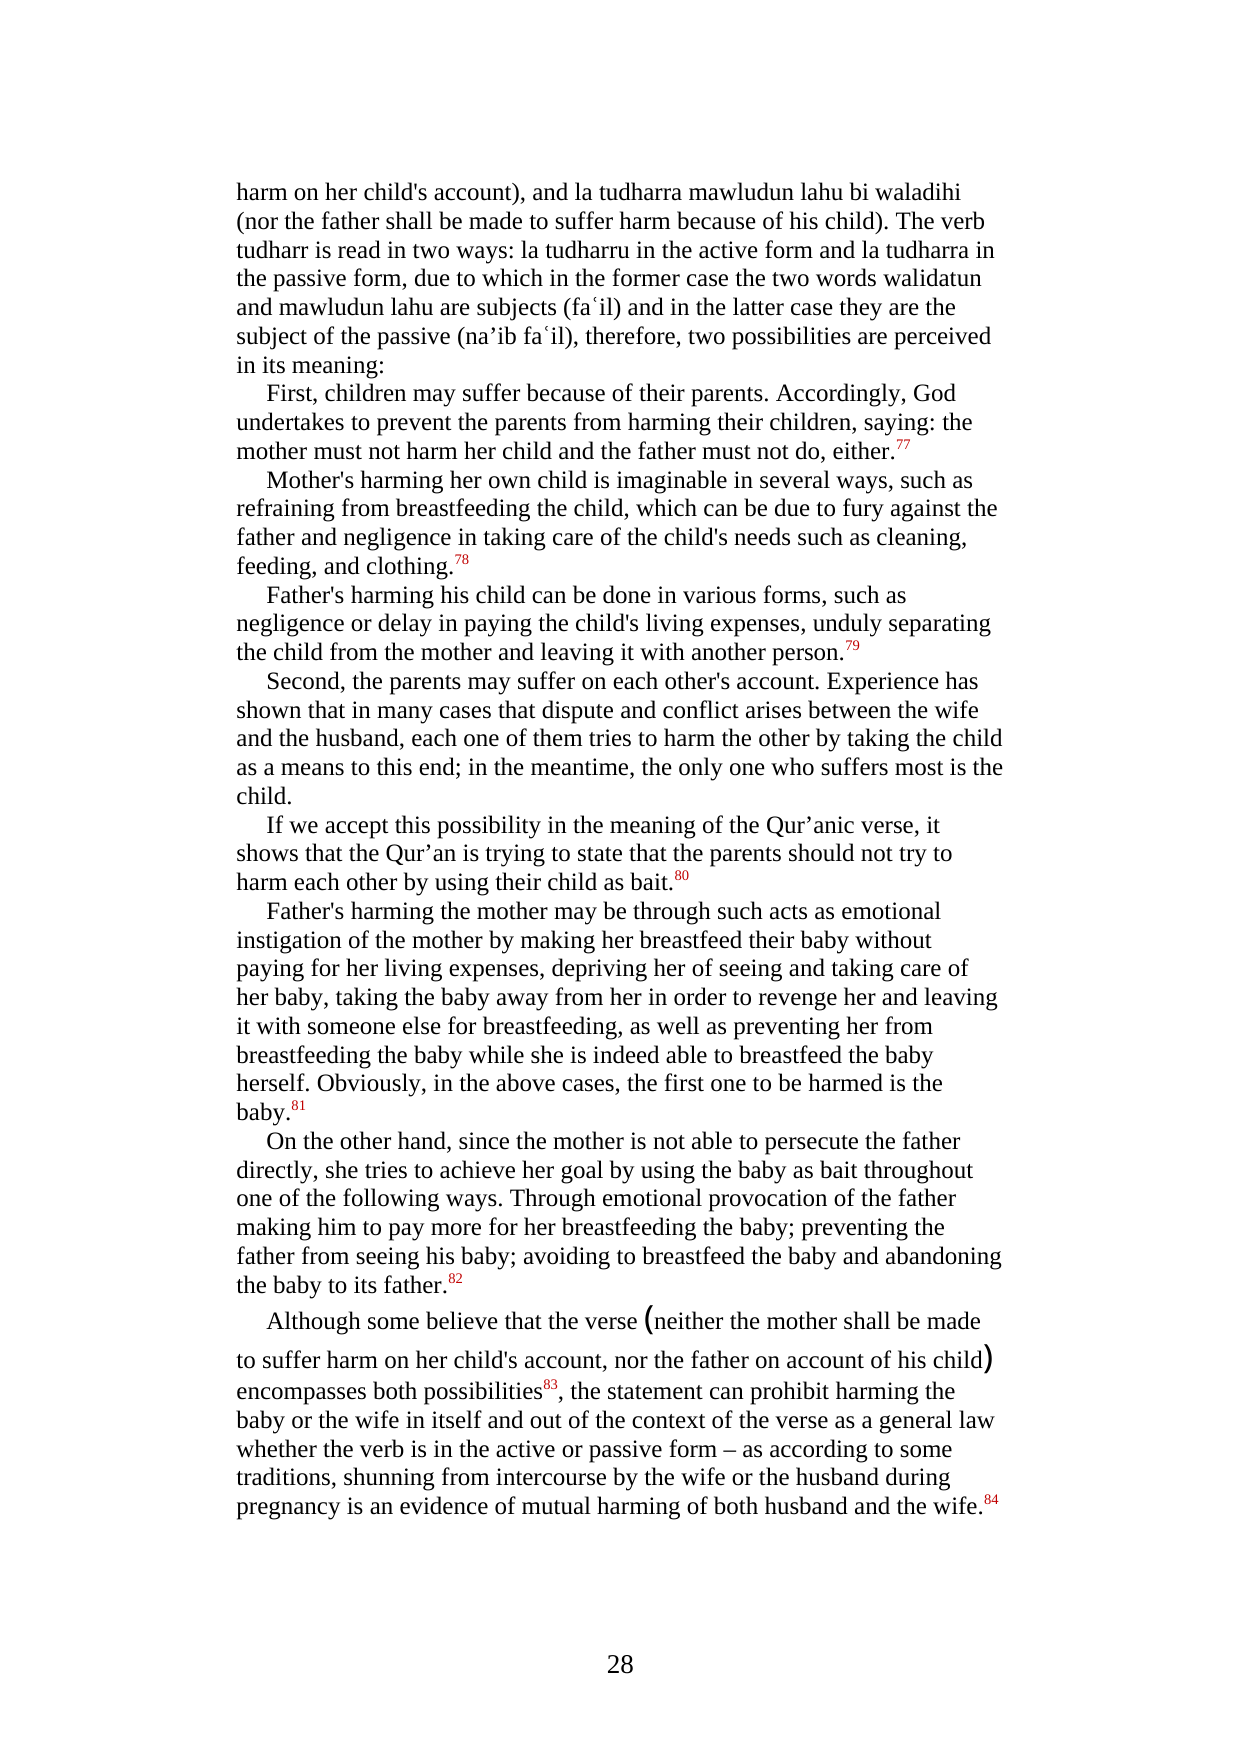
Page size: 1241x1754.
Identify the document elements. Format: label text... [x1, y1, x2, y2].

text Mother's harming her own child is imaginable in several ways, such as refraining from breastfeeding the child, which can be due to fury against the father and negligence in taking care of the child's needs such as cleaning, feeding, and clothing.78 [236, 465, 1004, 580]
text If we accept this possibility in the meaning of the Qur’anic verse, it shows that the Qur’an is trying to state that the parents should not try to harm each other by using their child as bait.80 [236, 810, 1004, 896]
text First, children may suffer because of their parents. Accordingly, God undertakes to prevent the parents from harming their children, saying: the mother must not harm her child and the father must not do, either.77 [236, 378, 1004, 465]
text Father's harming the mother may be through such acts as emotional instigation of the mother by making her breastfeed their baby without paying for her living expenses, depriving her of seeing and taking care of her baby, taking the baby away from her in order to revenge her and leaving it with someone else for breastfeeding, as well as preventing her from breastfeeding the baby while she is indeed able to breastfeed the baby herself. Obviously, in the above cases, the first one to be harmed is the baby.81 [236, 896, 1004, 1126]
text On the other hand, since the mother is not able to persecute the father directly, she tries to achieve her goal by using the baby as bait throughout one of the following ways. Through emotional provocation of the father making him to pay more for her breastfeeding the baby; preventing the father from seeing his baby; avoiding to breastfeed the baby and abandoning the baby to its father.82 [236, 1126, 1004, 1298]
text Second, the parents may suffer on each other's account. Experience has shown that in many cases that dispute and conflict arises between the wife and the husband, each one of them tries to harm the other by taking the child as a means to this end; in the meantime, the only one who suffers most is the child. [236, 666, 1004, 810]
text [236, 177, 1004, 378]
text Father's harming his child can be done in various forms, such as negligence or delay in paying the child's living expenses, unduly separating the child from the mother and leaving it with another person.79 [236, 580, 1004, 666]
text Although some believe that the verse ﴾neither the mother shall be made to suffer harm on her child's account, nor the father on account of his child﴿ encompasses both possibilities83, the statement can prohibit harming the baby or the wife in itself and out of the context of the verse as a general law whether the verb is in the active or passive form – as according to some traditions, shunning from intercourse by the wife or the husband during pregnancy is an evidence of mutual harming of both husband and the wife.84 [236, 1298, 1004, 1520]
